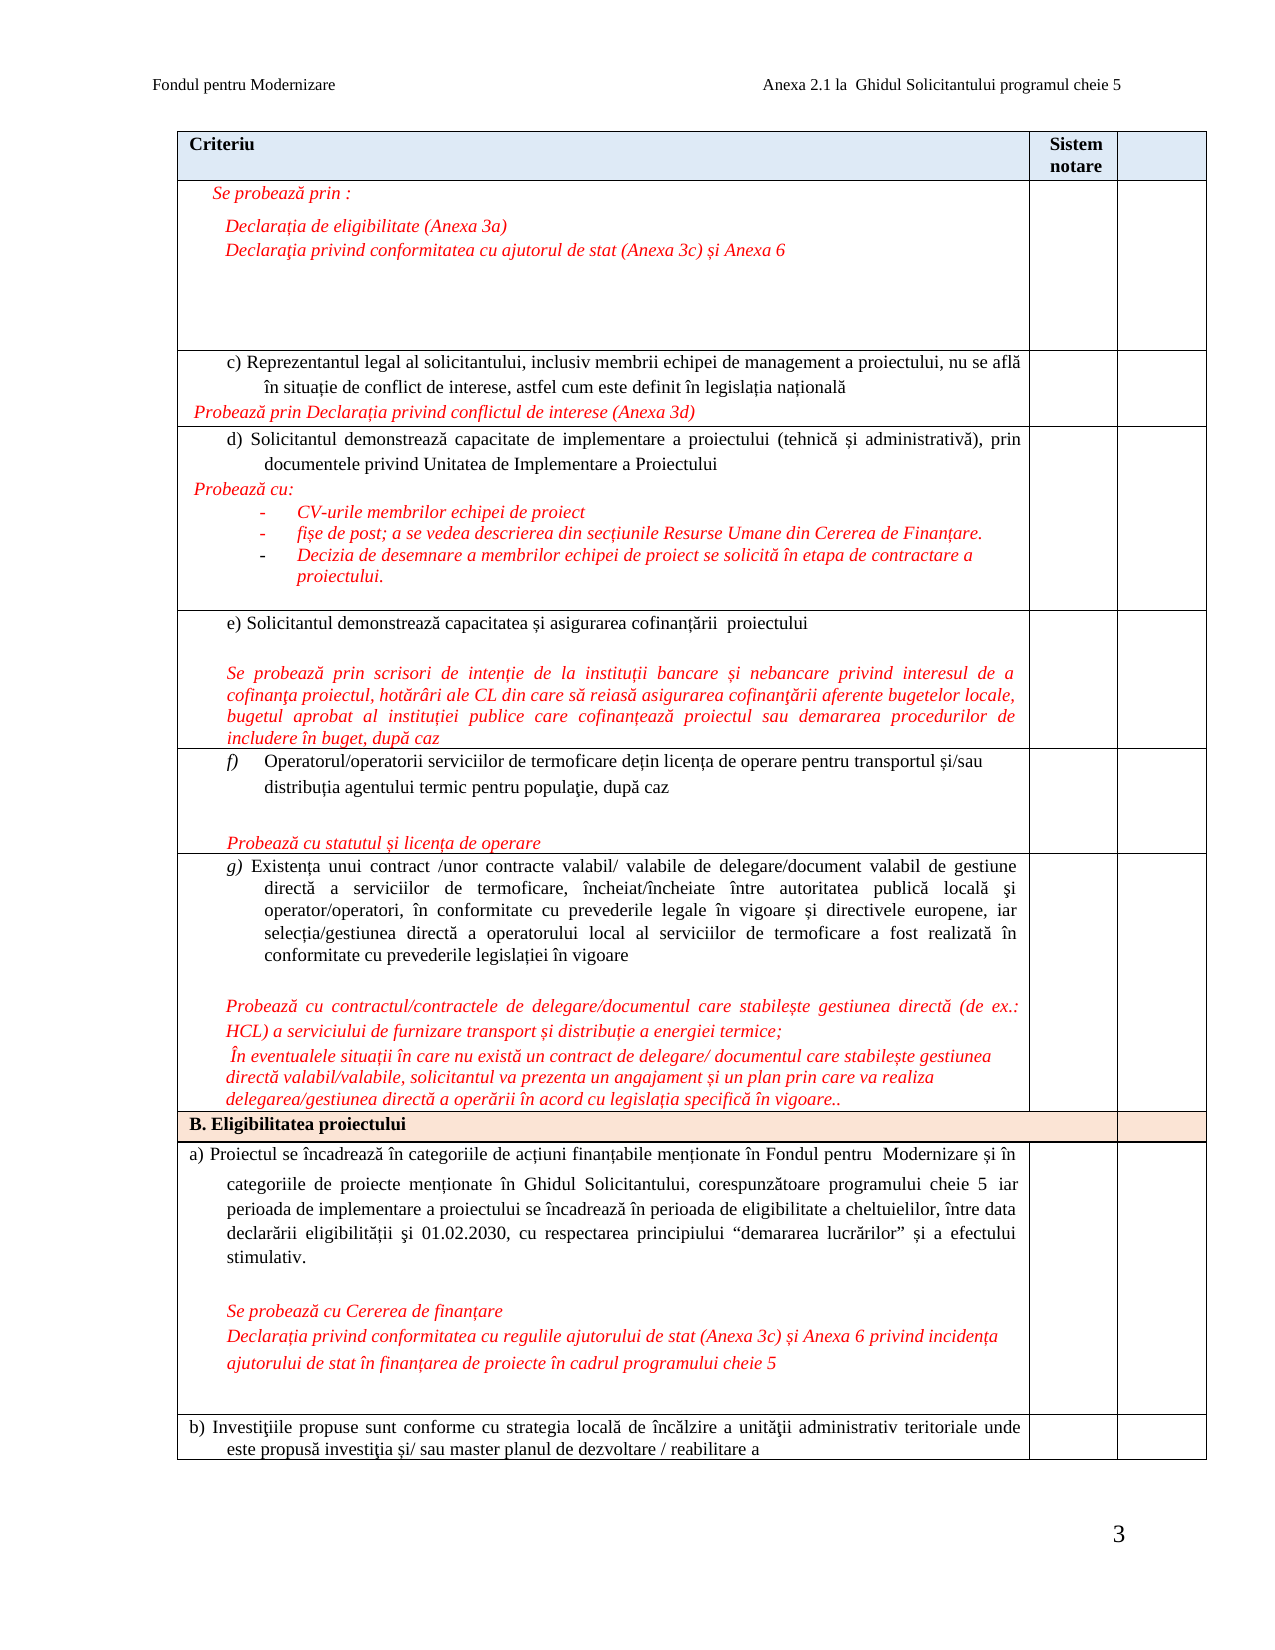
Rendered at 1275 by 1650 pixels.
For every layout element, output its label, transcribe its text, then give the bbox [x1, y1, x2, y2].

table_cell [1118, 1112, 1206, 1141]
table_cell [1030, 181, 1117, 350]
table_cell [1030, 1415, 1117, 1459]
table_cell [1118, 749, 1206, 853]
table_cell d) Solicitantul demonstrează capacitate de implementare a proiectului (tehnică și administrativă), prin documentele privind Unitatea de Implementare a Proiectului Probează cu: CV-urile membrilor echipei de proiect fișe de post; a se vedea descrierea din secțiunile Resurse Umane din Cererea de Finanțare. Decizia de desemnare a membrilor echipei de proiect se solicită în etapa de contractare a proiectului. [178, 427, 1029, 610]
table_cell [1118, 427, 1206, 610]
table_cell b) Investiţiile propuse sunt conforme cu strategia locală de încălzire a unităţii administrativ teritoriale unde este propusă investiţia și/ sau master planul de dezvoltare / reabilitare a [178, 1415, 1029, 1459]
table_header Criteriu [178, 132, 1029, 180]
table_cell B. Eligibilitatea proiectului [178, 1112, 1117, 1141]
table_cell Se probează prin : Declarația de eligibilitate (Anexa 3a) Declaraţia privind conformitatea cu ajutorul de stat (Anexa 3c) și Anexa 6 [178, 181, 1029, 350]
table_cell g) Existența unui contract /unor contracte valabil/ valabile de delegare/document valabil de gestiune directă a serviciilor de termoficare, încheiat/încheiate între autoritatea publică locală şi operator/operatori, în conformitate cu prevederile legale în vigoare și directivele europene, iar selecția/gestiunea directă a operatorului local al serviciilor de termoficare a fost realizată în conformitate cu prevederile legislației în vigoare Probează cu contractul/contractele de delegare/documentul care stabilește gestiunea directă (de ex.: HCL) a serviciului de furnizare transport și distribuție a energiei termice; În eventualele situații în care nu există un contract de delegare/ documentul care stabilește gestiunea directă valabil/valabile, solicitantul va prezenta un angajament și un plan prin care va realiza delegarea/gestiunea directă a operării în acord cu legislația specifică în vigoare.. [178, 854, 1029, 1111]
table_header Sistem notare [1030, 132, 1117, 180]
table_cell [1030, 854, 1117, 1111]
table_cell [1030, 611, 1117, 748]
table_cell [1118, 611, 1206, 748]
table_header [1118, 132, 1206, 180]
table_cell e) Solicitantul demonstrează capacitatea și asigurarea cofinanțării proiectului Se probează prin scrisori de intenție de la instituții bancare și nebancare privind interesul de a cofinanţa proiectul, hotărâri ale CL din care să reiasă asigurarea cofinanţării aferente bugetelor locale, bugetul aprobat al instituției publice care cofinanțează proiectul sau demararea procedurilor de includere în buget, după caz [178, 611, 1029, 748]
table_cell [1030, 1143, 1117, 1414]
table_cell [1118, 1143, 1206, 1414]
table_cell c) Reprezentantul legal al solicitantului, inclusiv membrii echipei de management a proiectului, nu se află în situație de conflict de interese, astfel cum este definit în legislația națională Probează prin Declarația privind conflictul de interese (Anexa 3d) [178, 351, 1029, 426]
table_cell [1118, 351, 1206, 426]
table_cell [1118, 854, 1206, 1111]
table_cell [1118, 1415, 1206, 1459]
table_cell [1030, 427, 1117, 610]
table_cell a) Proiectul se încadrează în categoriile de acțiuni finanțabile menționate în Fondul pentru Modernizare și în categoriile de proiecte menționate în Ghidul Solicitantului, corespunzătoare programului cheie 5 iar perioada de implementare a proiectului se încadrează în perioada de eligibilitate a cheltuielilor, între data declarării eligibilității şi 01.02.2030, cu respectarea principiului “demararea lucrărilor” și a efectului stimulativ. Se probează cu Cererea de finanțare Declarația privind conformitatea cu regulile ajutorului de stat (Anexa 3c) și Anexa 6 privind incidența ajutorului de stat în finanțarea de proiecte în cadrul programului cheie 5 [178, 1143, 1029, 1414]
table_cell [1118, 181, 1206, 350]
table_cell f) Operatorul/operatorii serviciilor de termoficare dețin licența de operare pentru transportul și/sau distribuția agentului termic pentru populaţie, după caz Probează cu statutul și licența de operare [178, 749, 1029, 853]
table_cell [1030, 351, 1117, 426]
table_cell [1030, 749, 1117, 853]
